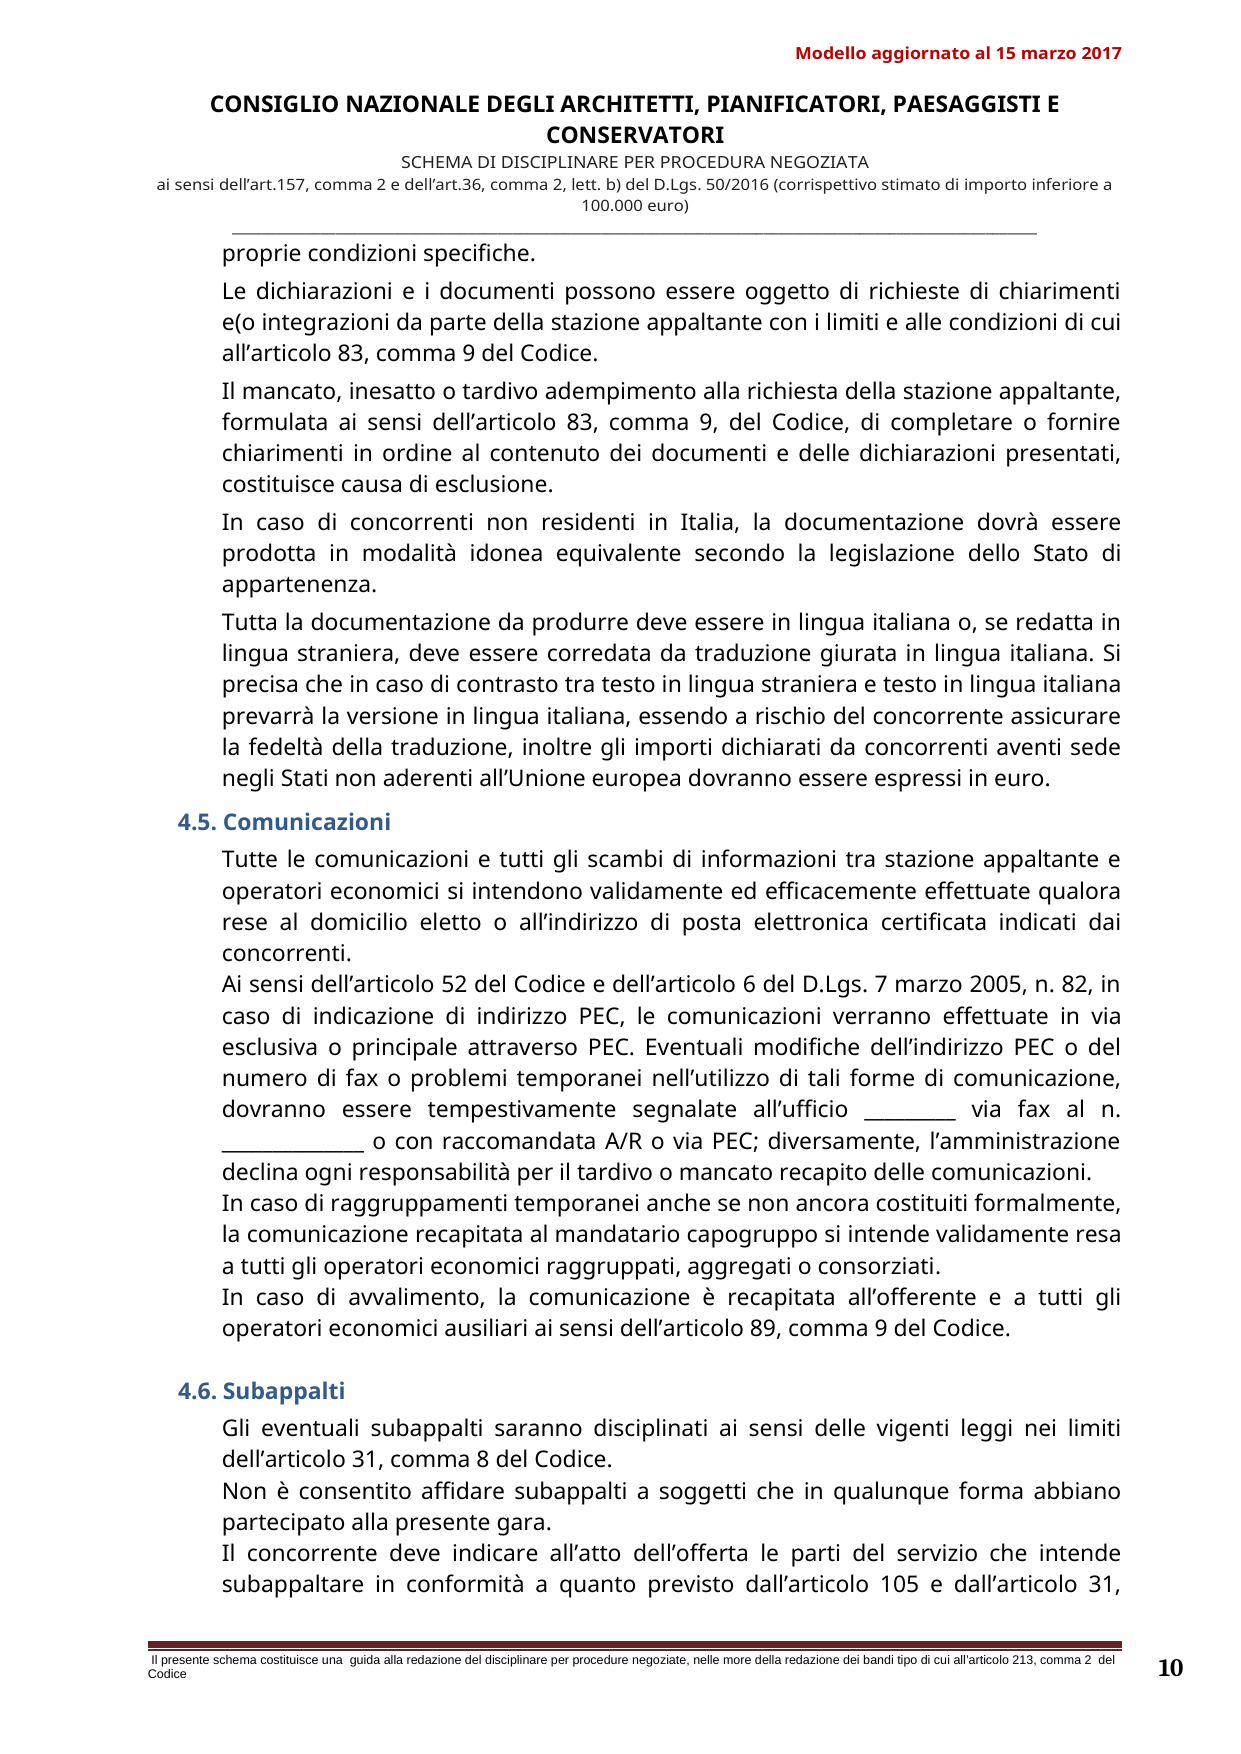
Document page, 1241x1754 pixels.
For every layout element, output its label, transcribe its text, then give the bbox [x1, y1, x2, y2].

text In caso di raggruppamenti temporanei anche se non ancora costituiti formalmente, la comunicazione recapitata al mandatario capogruppo si intende validamente resa a tutti gli operatori economici raggruppati, aggregati o consorziati. [222, 1187, 1122, 1281]
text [222, 237, 1122, 268]
text Non è consentito affidare subappalti a soggetti che in qualunque forma abbiano partecipato alla presente gara. [222, 1475, 1122, 1537]
list Comunicazioni [178, 806, 1122, 837]
text Tutte le comunicazioni e tutti gli scambi di informazioni tra stazione appaltante e operatori economici si intendono validamente ed efficacemente effettuate qualora rese al domicilio eletto o all’indirizzo di posta elettronica certificata indicati dai concorrenti. [222, 843, 1122, 968]
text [222, 1537, 1122, 1600]
text Gli eventuali subappalti saranno disciplinati ai sensi delle vigenti leggi nei limiti dell’articolo 31, comma 8 del Codice. [222, 1412, 1122, 1475]
text Il mancato, inesatto o tardivo adempimento alla richiesta della stazione appaltante, formulata ai sensi dell’articolo 83, comma 9, del Codice, di completare o fornire chiarimenti in ordine al contenuto dei documenti e delle dichiarazioni presentati, costituisce causa di esclusione. [222, 375, 1122, 500]
text Ai sensi dell’articolo 52 del Codice e dell’articolo 6 del D.Lgs. 7 marzo 2005, n. 82, in caso di indicazione di indirizzo PEC, le comunicazioni verranno effettuate in via esclusiva o principale attraverso PEC. Eventuali modifiche dell’indirizzo PEC o del numero di fax o problemi temporanei nell’utilizzo di tali forme di comunicazione, dovranno essere tempestivamente segnalate all’ufficio _________ via fax al n. ______________ o con raccomandata A/R o via PEC; diversamente, l’amministrazione declina ogni responsabilità per il tardivo o mancato recapito delle comunicazioni. [222, 968, 1122, 1187]
text Tutta la documentazione da produrre deve essere in lingua italiana o, se redatta in lingua straniera, deve essere corredata da traduzione giurata in lingua italiana. Si precisa che in caso di contrasto tra testo in lingua straniera e testo in lingua italiana prevarrà la versione in lingua italiana, essendo a rischio del concorrente assicurare la fedeltà della traduzione, inoltre gli importi dichiarati da concorrenti aventi sede negli Stati non aderenti all’Unione europea dovranno essere espressi in euro. [222, 606, 1122, 793]
text In caso di concorrenti non residenti in Italia, la documentazione dovrà essere prodotta in modalità idonea equivalente secondo la legislazione dello Stato di appartenenza. [222, 506, 1122, 600]
list Subappalti [178, 1375, 1122, 1406]
text Le dichiarazioni e i documenti possono essere oggetto di richieste di chiarimenti e(o integrazioni da parte della stazione appaltante con i limiti e alle condizioni di cui all’articolo 83, comma 9 del Codice. [222, 275, 1122, 368]
text In caso di avvalimento, la comunicazione è recapitata all’offerente e a tutti gli operatori economici ausiliari ai sensi dell’articolo 89, comma 9 del Codice. [222, 1281, 1122, 1343]
